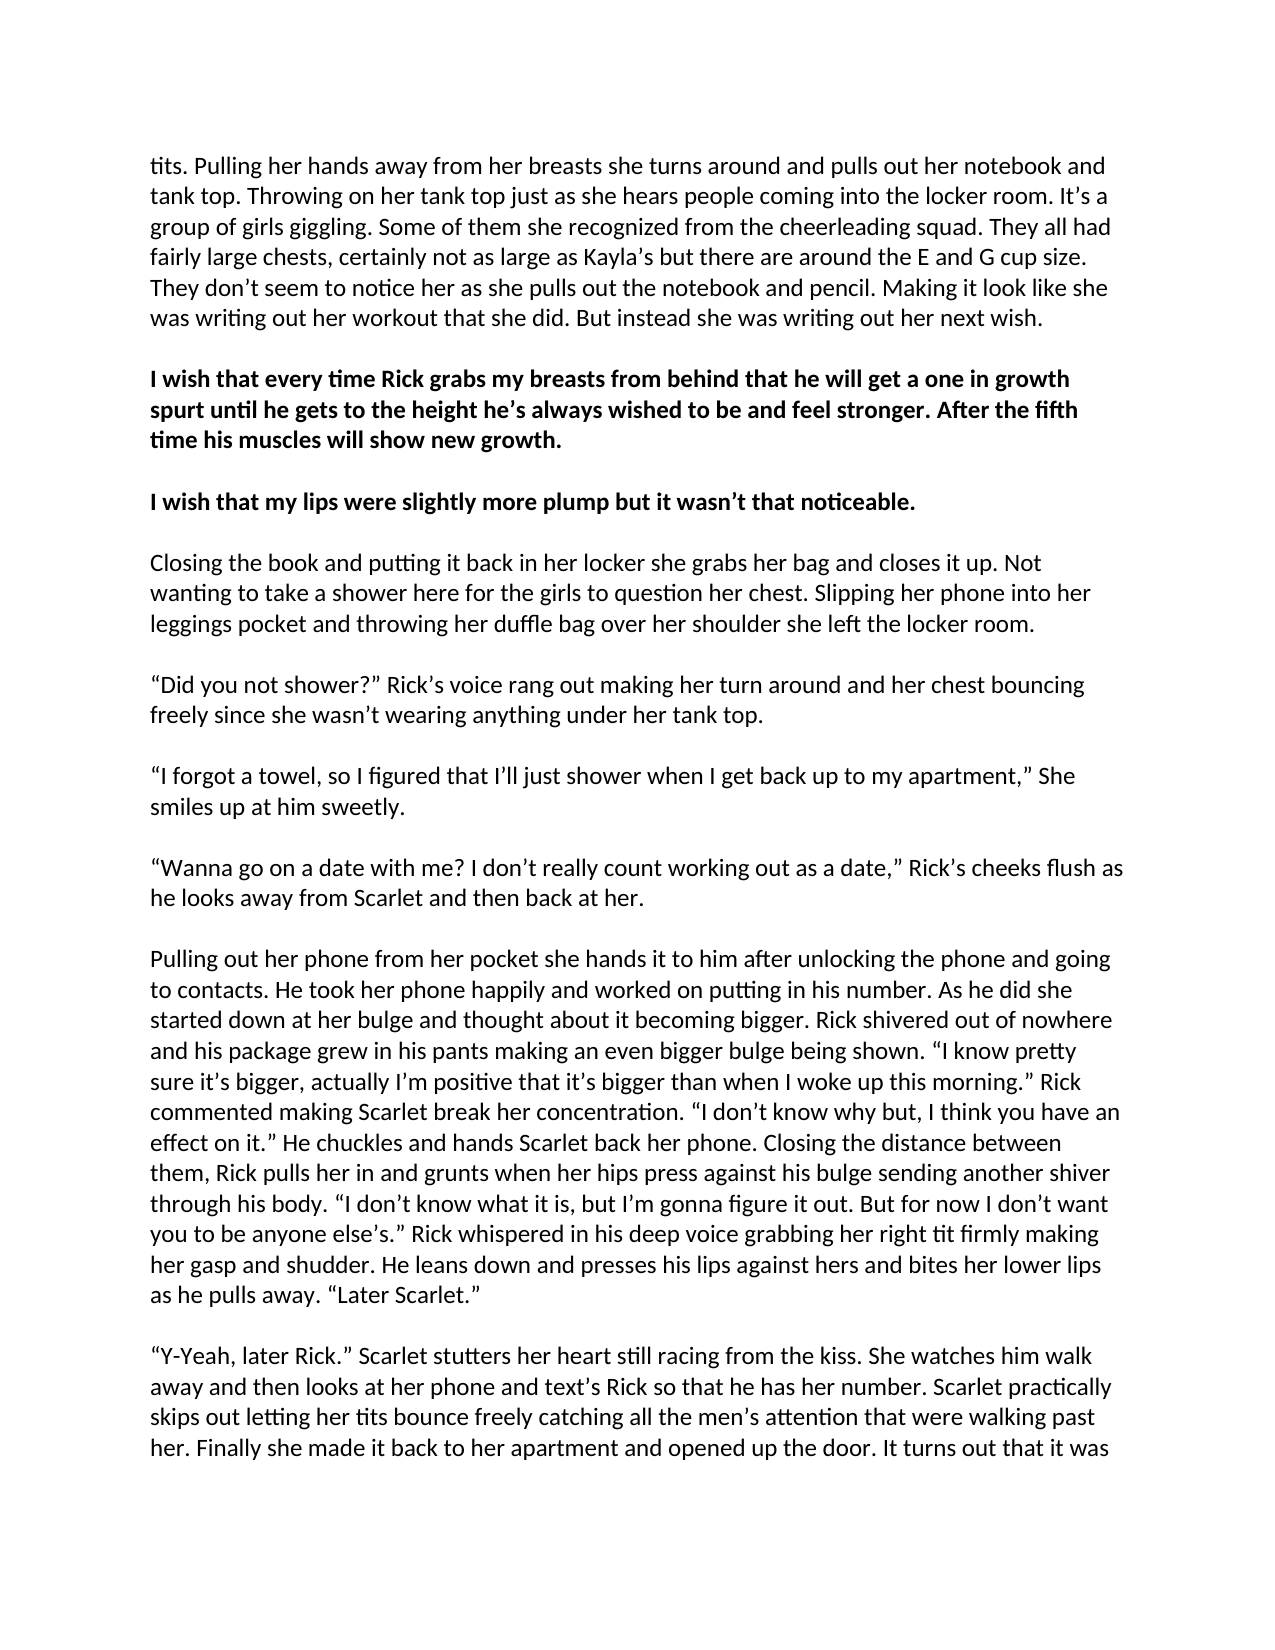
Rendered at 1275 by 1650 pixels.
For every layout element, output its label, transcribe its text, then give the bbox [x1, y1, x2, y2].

text I wish that my lips were slightly more plump but it wasn’t that noticeable. [150, 486, 1125, 516]
text “I forgot a towel, so I figured that I’ll just shower when I get back up to my apartment,” She smiles up at him sweetly. [150, 760, 1125, 821]
text “Wanna go on a date with me? I don’t really count working out as a date,” Rick’s cheeks flush as he looks away from Scarlet and then back at her. [150, 852, 1125, 913]
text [150, 1340, 1125, 1462]
text I wish that every time Rick grabs my breasts from behind that he will get a one in growth spurt until he gets to the height he’s always wished to be and feel stronger. After the fifth time his muscles will show new growth. [150, 364, 1125, 455]
text “Did you not shower?” Rick’s voice rang out making her turn around and her chest bouncing freely since she wasn’t wearing anything under her tank top. [150, 669, 1125, 730]
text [150, 150, 1125, 333]
text Closing the book and putting it back in her locker she grabs her bag and closes it up. Not wanting to take a shower here for the girls to question her chest. Slipping her phone into her leggings pocket and throwing her duffle bag over her shoulder she left the locker room. [150, 547, 1125, 638]
text Pulling out her phone from her pocket she hands it to him after unlocking the phone and going to contacts. He took her phone happily and worked on putting in his number. As he did she started down at her bulge and thought about it becoming bigger. Rick shivered out of nowhere and his package grew in his pants making an even bigger bulge being shown. “I know pretty sure it’s bigger, actually I’m positive that it’s bigger than when I woke up this morning.” Rick commented making Scarlet break her concentration. “I don’t know why but, I think you have an effect on it.” He chuckles and hands Scarlet back her phone. Closing the distance between them, Rick pulls her in and grunts when her hips press against his bulge sending another shiver through his body. “I don’t know what it is, but I’m gonna figure it out. But for now I don’t want you to be anyone else’s.” Rick whispered in his deep voice grabbing her right tit firmly making her gasp and shudder. He leans down and presses his lips against hers and bites her lower lips as he pulls away. “Later Scarlet.” [150, 943, 1125, 1310]
